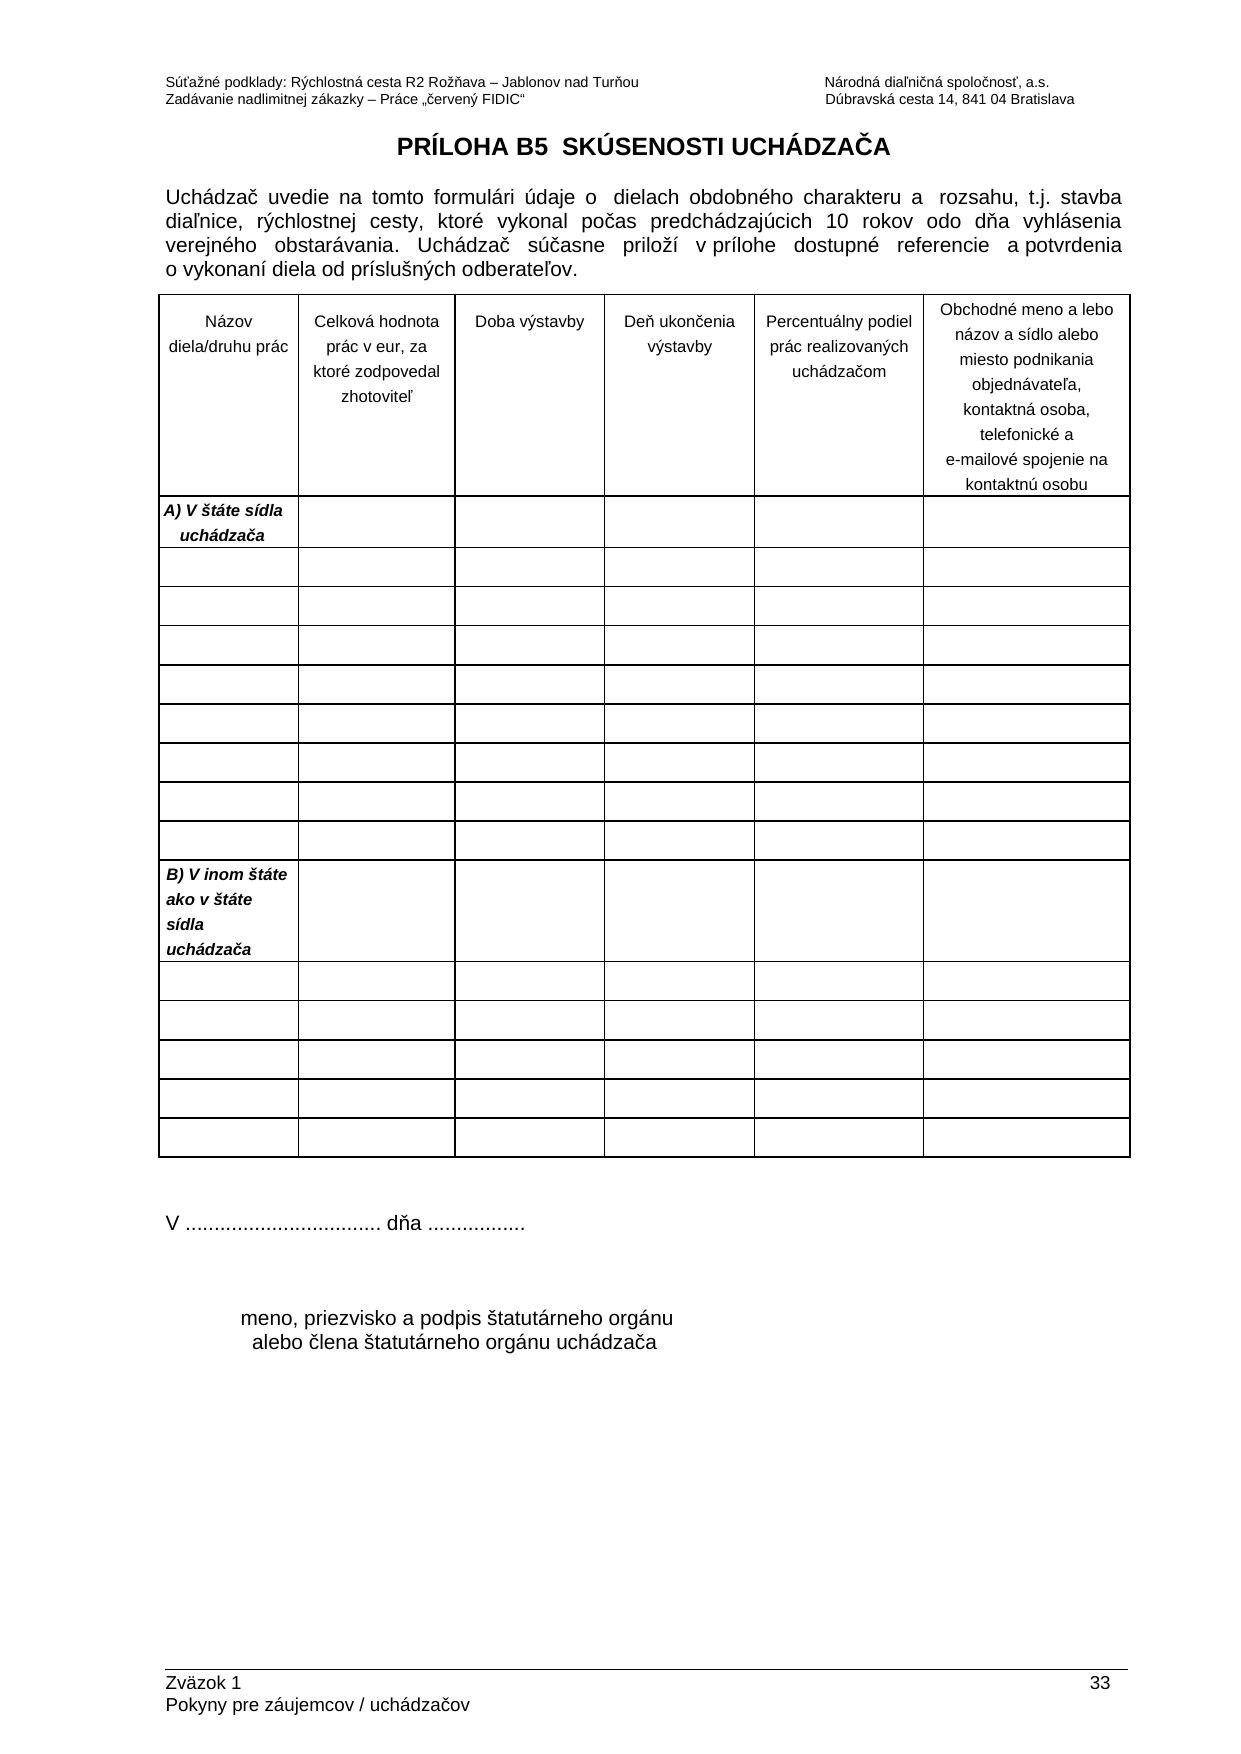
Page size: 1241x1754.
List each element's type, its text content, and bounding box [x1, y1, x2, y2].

table_cell [299, 783, 454, 820]
table_cell [755, 587, 923, 625]
table_cell [160, 822, 298, 859]
table_cell [605, 705, 754, 742]
table_cell A) V štáte sídla uchádzača [160, 497, 298, 547]
table_cell [299, 497, 454, 547]
table_cell [456, 1080, 604, 1117]
table_cell [456, 822, 604, 859]
table_cell [924, 861, 1129, 961]
table_cell [160, 666, 298, 703]
table_cell [605, 962, 754, 1000]
table_cell [605, 1041, 754, 1078]
table_cell [924, 626, 1129, 664]
table_header Názov diela/druhu prác [160, 295, 298, 495]
text meno, priezvisko a podpis štatutárneho orgánu alebo člena štatutárneho orgánu uchádzača [165, 1306, 1122, 1354]
table_cell [755, 783, 923, 820]
title Príloha B5 SKÚSENOSTI UCHÁDZAČA [165, 131, 1122, 160]
table_cell [605, 666, 754, 703]
table_cell [299, 1080, 454, 1117]
table_cell [605, 744, 754, 781]
table_cell [755, 1080, 923, 1117]
table_cell [605, 626, 754, 664]
table_cell [755, 1001, 923, 1039]
table_cell [755, 1041, 923, 1078]
table_cell [160, 705, 298, 742]
table_cell [299, 626, 454, 664]
table_cell [924, 548, 1129, 586]
table_cell [299, 861, 454, 961]
table_cell [456, 587, 604, 625]
table_cell [456, 783, 604, 820]
text Uchádzač uvedie na tomto formulári údaje o dielach obdobného charakteru a rozsahu, t.j. stavba diaľnice, rýchlostnej cesty, ktoré vykonal počas predchádzajúcich 10 rokov odo dňa vyhlásenia verejného obstarávania. Uchádzač súčasne priloží v prílohe dostupné referencie a potvrdenia o vykonaní diela od príslušných odberateľov. [165, 185, 1122, 281]
table_cell [605, 587, 754, 625]
table_cell [755, 822, 923, 859]
table_cell [160, 1001, 298, 1039]
table_cell [755, 1119, 923, 1156]
table_cell B) V inom štáte ako v štáte sídla uchádzača [160, 861, 298, 961]
table_cell [160, 1119, 298, 1156]
table_cell [299, 1001, 454, 1039]
table_cell [160, 783, 298, 820]
table_cell [755, 666, 923, 703]
table_cell [605, 548, 754, 586]
table_cell [299, 962, 454, 1000]
table_cell [924, 497, 1129, 547]
table_cell [924, 1041, 1129, 1078]
table_cell [755, 861, 923, 961]
table_cell [299, 666, 454, 703]
table_cell [924, 822, 1129, 859]
table_cell [299, 1041, 454, 1078]
table_cell [755, 497, 923, 547]
table_cell [456, 666, 604, 703]
table_cell [299, 1119, 454, 1156]
table_header Obchodné meno a lebo názov a sídlo alebo miesto podnikania objednávateľa, kontaktná osoba, telefonické a e-mailové spojenie na kontaktnú osobu [924, 295, 1129, 495]
table_cell [299, 822, 454, 859]
table_cell [755, 705, 923, 742]
table_cell [924, 1080, 1129, 1117]
table_cell [456, 705, 604, 742]
table_cell [299, 705, 454, 742]
table_cell [160, 548, 298, 586]
table_cell [456, 744, 604, 781]
table_cell [755, 744, 923, 781]
text V .................................. dňa ................. [165, 1210, 1122, 1234]
table_cell [924, 1119, 1129, 1156]
table_header Celková hodnota prác v eur, za ktoré zodpovedal zhotoviteľ [299, 295, 454, 495]
table_cell [160, 587, 298, 625]
table_cell [924, 783, 1129, 820]
table_cell [755, 548, 923, 586]
table_cell [924, 666, 1129, 703]
table_cell [160, 744, 298, 781]
table_header Deň ukončenia výstavby [605, 295, 754, 495]
table_cell [456, 861, 604, 961]
table_cell [456, 1041, 604, 1078]
table_cell [160, 962, 298, 1000]
table_cell [605, 1080, 754, 1117]
table_cell [605, 861, 754, 961]
table_cell [456, 1001, 604, 1039]
table_cell [605, 1119, 754, 1156]
table_cell [299, 548, 454, 586]
table_header Doba výstavby [456, 295, 604, 495]
table_cell [456, 626, 604, 664]
table_cell [456, 497, 604, 547]
table_cell [755, 626, 923, 664]
table_cell [299, 744, 454, 781]
table_cell [605, 822, 754, 859]
table_cell [924, 705, 1129, 742]
table_cell [755, 962, 923, 1000]
table_cell [160, 1041, 298, 1078]
table_cell [924, 1001, 1129, 1039]
table_cell [605, 497, 754, 547]
table_cell [605, 1001, 754, 1039]
table_cell [924, 744, 1129, 781]
table_cell [924, 962, 1129, 1000]
table_cell [924, 587, 1129, 625]
table_cell [160, 626, 298, 664]
table_cell [456, 1119, 604, 1156]
table_cell [456, 548, 604, 586]
table_cell [160, 1080, 298, 1117]
table_cell [299, 587, 454, 625]
table_cell [456, 962, 604, 1000]
table_cell [605, 783, 754, 820]
table_header Percentuálny podiel prác realizovaných uchádzačom [755, 295, 923, 495]
